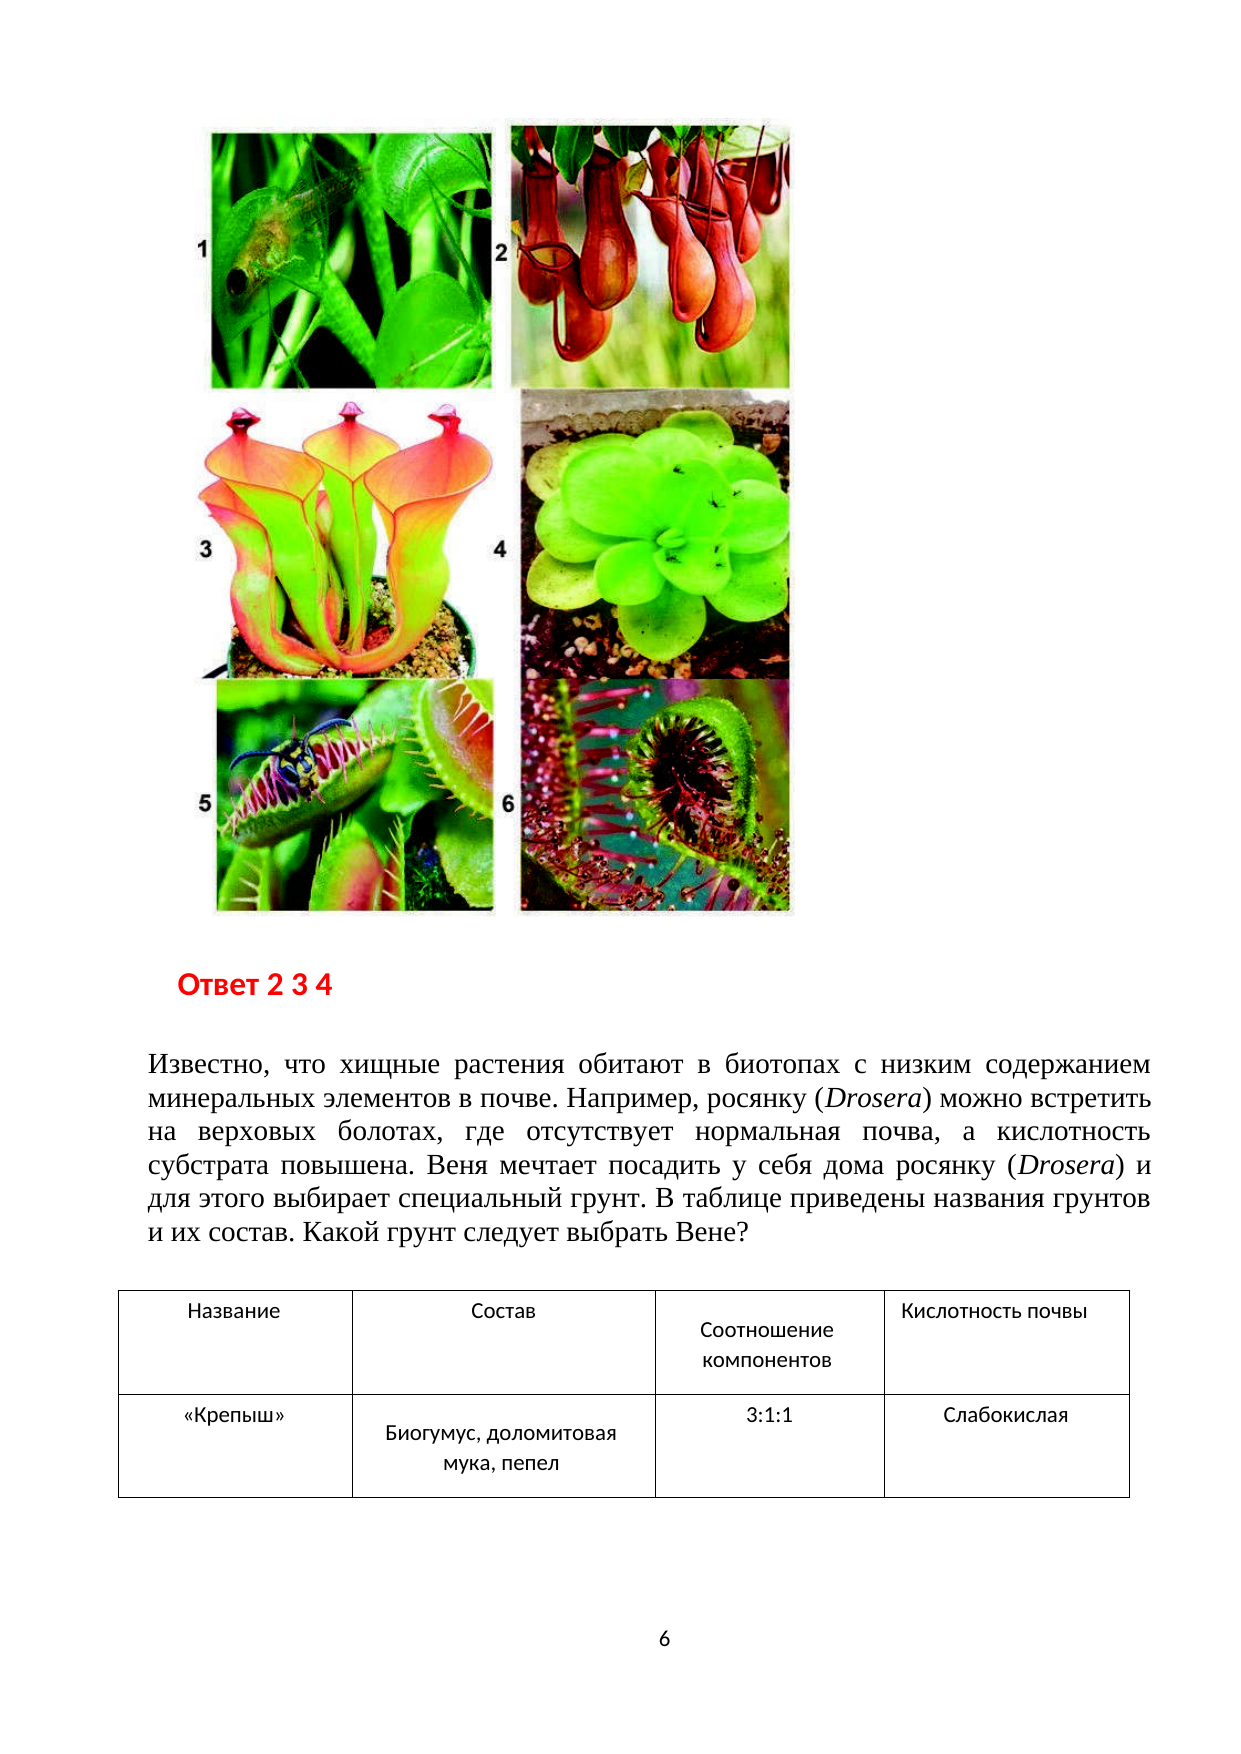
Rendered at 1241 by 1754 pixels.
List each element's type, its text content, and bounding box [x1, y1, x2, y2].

table_cell 3:1:1 [656, 1395, 884, 1497]
table_cell Слабокислая [885, 1395, 1129, 1497]
table_header Состав [353, 1291, 655, 1393]
text Ответ 2 3 4 [177, 963, 1152, 1004]
picture [177, 118, 795, 923]
table_cell «Крепыш» [119, 1395, 352, 1497]
table_header Соотношение компонентов [656, 1291, 884, 1393]
text Известно, что хищные растения обитают в биотопах с низким содержанием минеральных элементов в почве. Например, росянку (Drosera) можно встретить на верховых болотах, где отсутствует нормальная почва, а кислотность субстрата повышена. Веня мечтает посадить у себя дома росянку (Drosera) и для этого выбирает специальный грунт. В таблице приведены названия грунтов и их состав. Какой грунт следует выбрать Вене? [148, 1046, 1152, 1247]
table_header Кислотность почвы [885, 1291, 1129, 1393]
table_cell Биогумус, доломитовая мука, пепел [353, 1395, 655, 1497]
table_header Название [119, 1291, 352, 1393]
